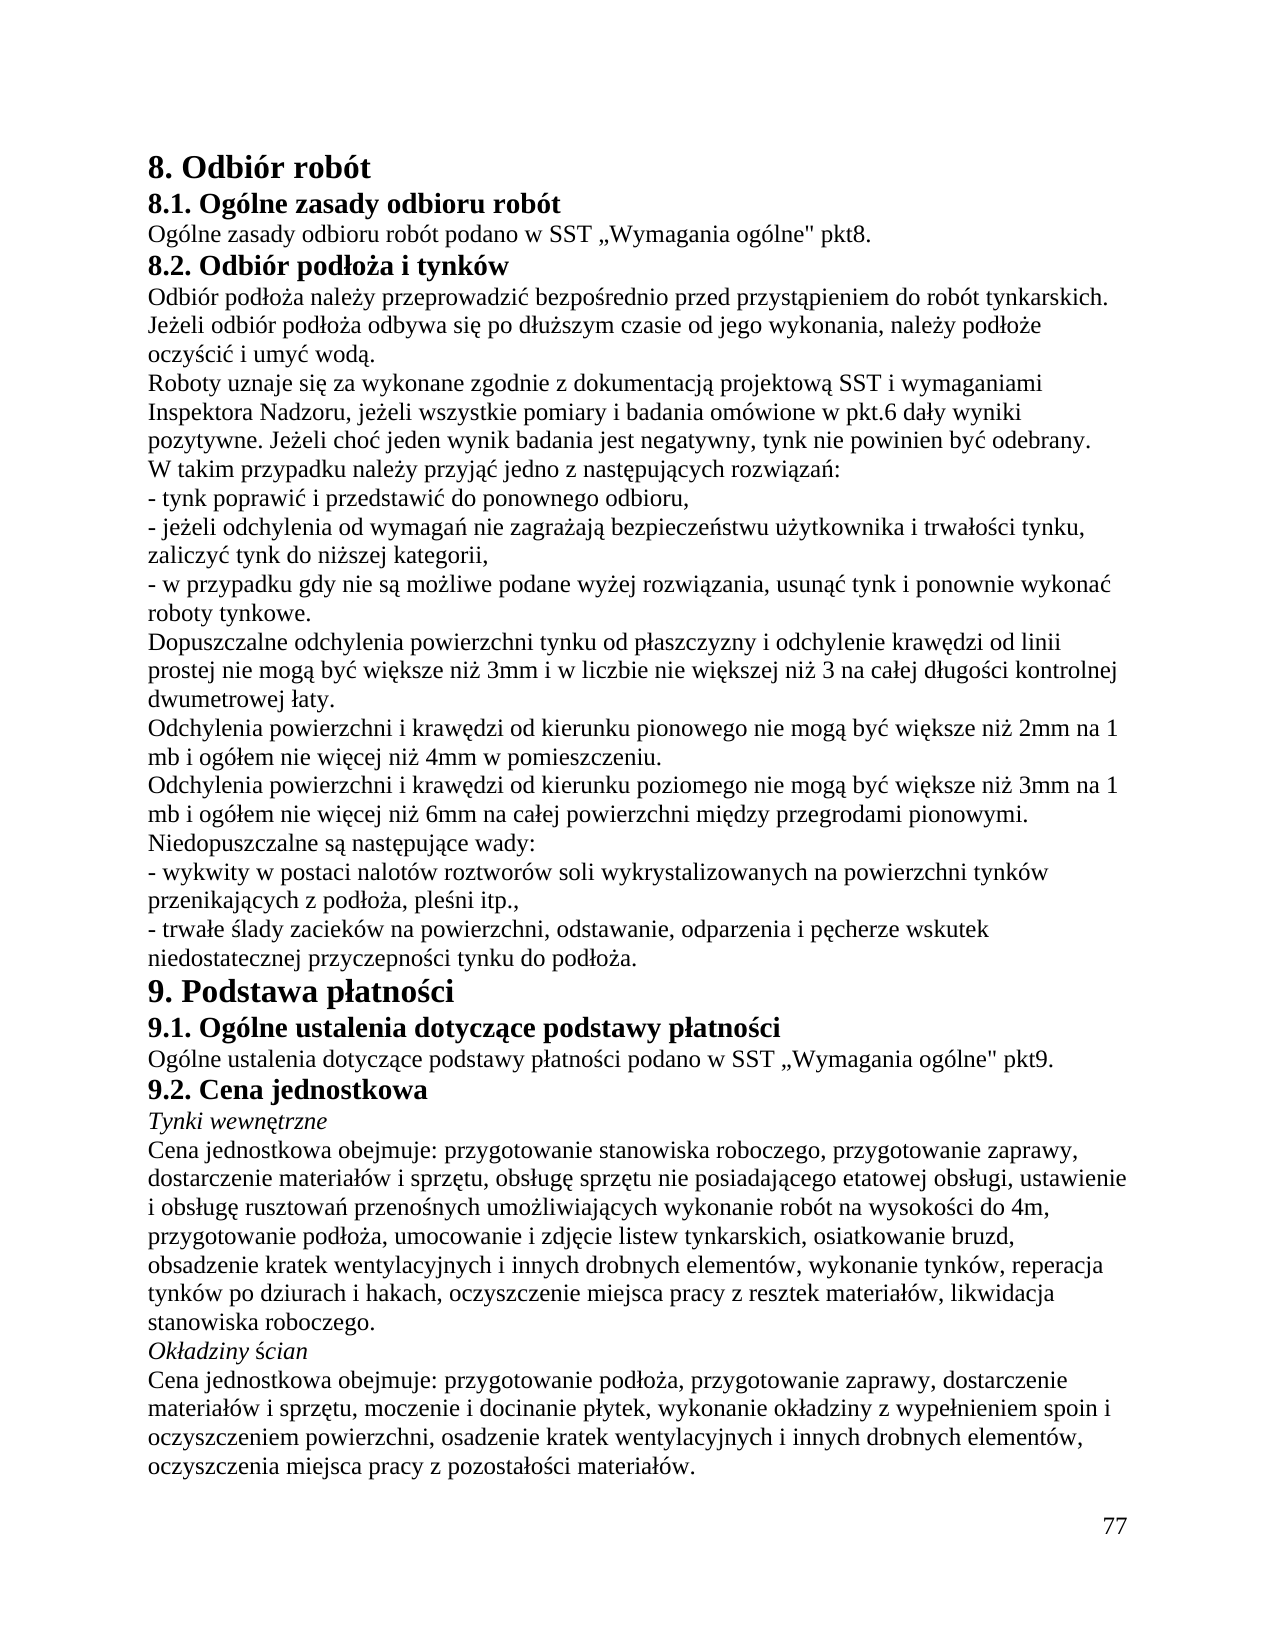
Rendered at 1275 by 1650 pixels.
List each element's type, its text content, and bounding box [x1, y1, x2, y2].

text - w przypadku gdy nie są możliwe podane wyżej rozwiązania, usunąć tynk i ponownie wykonać roboty tynkowe. [148, 569, 1127, 627]
text Odbiór podłoża należy przeprowadzić bezpośrednio przed przystąpieniem do robót tynkarskich. Jeżeli odbiór podłoża odbywa się po dłuższym czasie od jego wykonania, należy podłoże oczyścić i umyć wodą. [148, 282, 1127, 368]
text Roboty uznaje się za wykonane zgodnie z dokumentacją projektową SST i wymaganiami Inspektora Nadzoru, jeżeli wszystkie pomiary i badania omówione w pkt.6 dały wyniki pozytywne. Jeżeli choć jeden wynik badania jest negatywny, tynk nie powinien być odebrany. [148, 368, 1127, 454]
text Odchylenia powierzchni i krawędzi od kierunku pionowego nie mogą być większe niż 2mm na 1 mb i ogółem nie więcej niż 4mm w pomieszczeniu. [148, 713, 1127, 771]
text 8.2. Odbiór podłoża i tynków [148, 248, 1127, 282]
text 9.1. Ogólne ustalenia dotyczące podstawy płatności [148, 1010, 1127, 1044]
text 9. Podstawa płatności [148, 972, 1127, 1010]
text - tynk poprawić i przedstawić do ponownego odbioru, [148, 483, 1127, 512]
text Tynki wewnętrzne [148, 1106, 1127, 1135]
text Okładziny ścian [148, 1336, 1127, 1365]
text Ogólne zasady odbioru robót podano w SST „Wymagania ogólne" pkt8. [148, 219, 1127, 248]
text Cena jednostkowa obejmuje: przygotowanie podłoża, przygotowanie zaprawy, dostarczenie materiałów i sprzętu, moczenie i docinanie płytek, wykonanie okładziny z wypełnieniem spoin i oczyszczeniem powierzchni, osadzenie kratek wentylacyjnych i innych drobnych elementów, oczyszczenia miejsca pracy z pozostałości materiałów. [148, 1365, 1127, 1480]
text - trwałe ślady zacieków na powierzchni, odstawanie, odparzenia i pęcherze wskutek niedostatecznej przyczepności tynku do podłoża. [148, 914, 1127, 972]
text - wykwity w postaci nalotów roztworów soli wykrystalizowanych na powierzchni tynków przenikających z podłoża, pleśni itp., [148, 857, 1127, 914]
text - jeżeli odchylenia od wymagań nie zagrażają bezpieczeństwu użytkownika i trwałości tynku, zaliczyć tynk do niższej kategorii, [148, 512, 1127, 569]
text Ogólne ustalenia dotyczące podstawy płatności podano w SST „Wymagania ogólne" pkt9. [148, 1044, 1127, 1072]
text 8. Odbiór robót [148, 148, 1127, 186]
text W takim przypadku należy przyjąć jedno z następujących rozwiązań: [148, 454, 1127, 483]
text 9.2. Cena jednostkowa [148, 1072, 1127, 1106]
text 8.1. Ogólne zasady odbioru robót [148, 186, 1127, 219]
text Odchylenia powierzchni i krawędzi od kierunku poziomego nie mogą być większe niż 3mm na 1 mb i ogółem nie więcej niż 6mm na całej powierzchni między przegrodami pionowymi. Niedopuszczalne są następujące wady: [148, 771, 1127, 857]
text Cena jednostkowa obejmuje: przygotowanie stanowiska roboczego, przygotowanie zaprawy, dostarczenie materiałów i sprzętu, obsługę sprzętu nie posiadającego etatowej obsługi, ustawienie i obsługę rusztowań przenośnych umożliwiających wykonanie robót na wysokości do 4m, przygotowanie podłoża, umocowanie i zdjęcie listew tynkarskich, osiatkowanie bruzd, obsadzenie kratek wentylacyjnych i innych drobnych elementów, wykonanie tynków, reperacja tynków po dziurach i hakach, oczyszczenie miejsca pracy z resztek materiałów, likwidacja stanowiska roboczego. [148, 1135, 1127, 1336]
text Dopuszczalne odchylenia powierzchni tynku od płaszczyzny i odchylenie krawędzi od linii prostej nie mogą być większe niż 3mm i w liczbie nie większej niż 3 na całej długości kontrolnej dwumetrowej łaty. [148, 627, 1127, 713]
